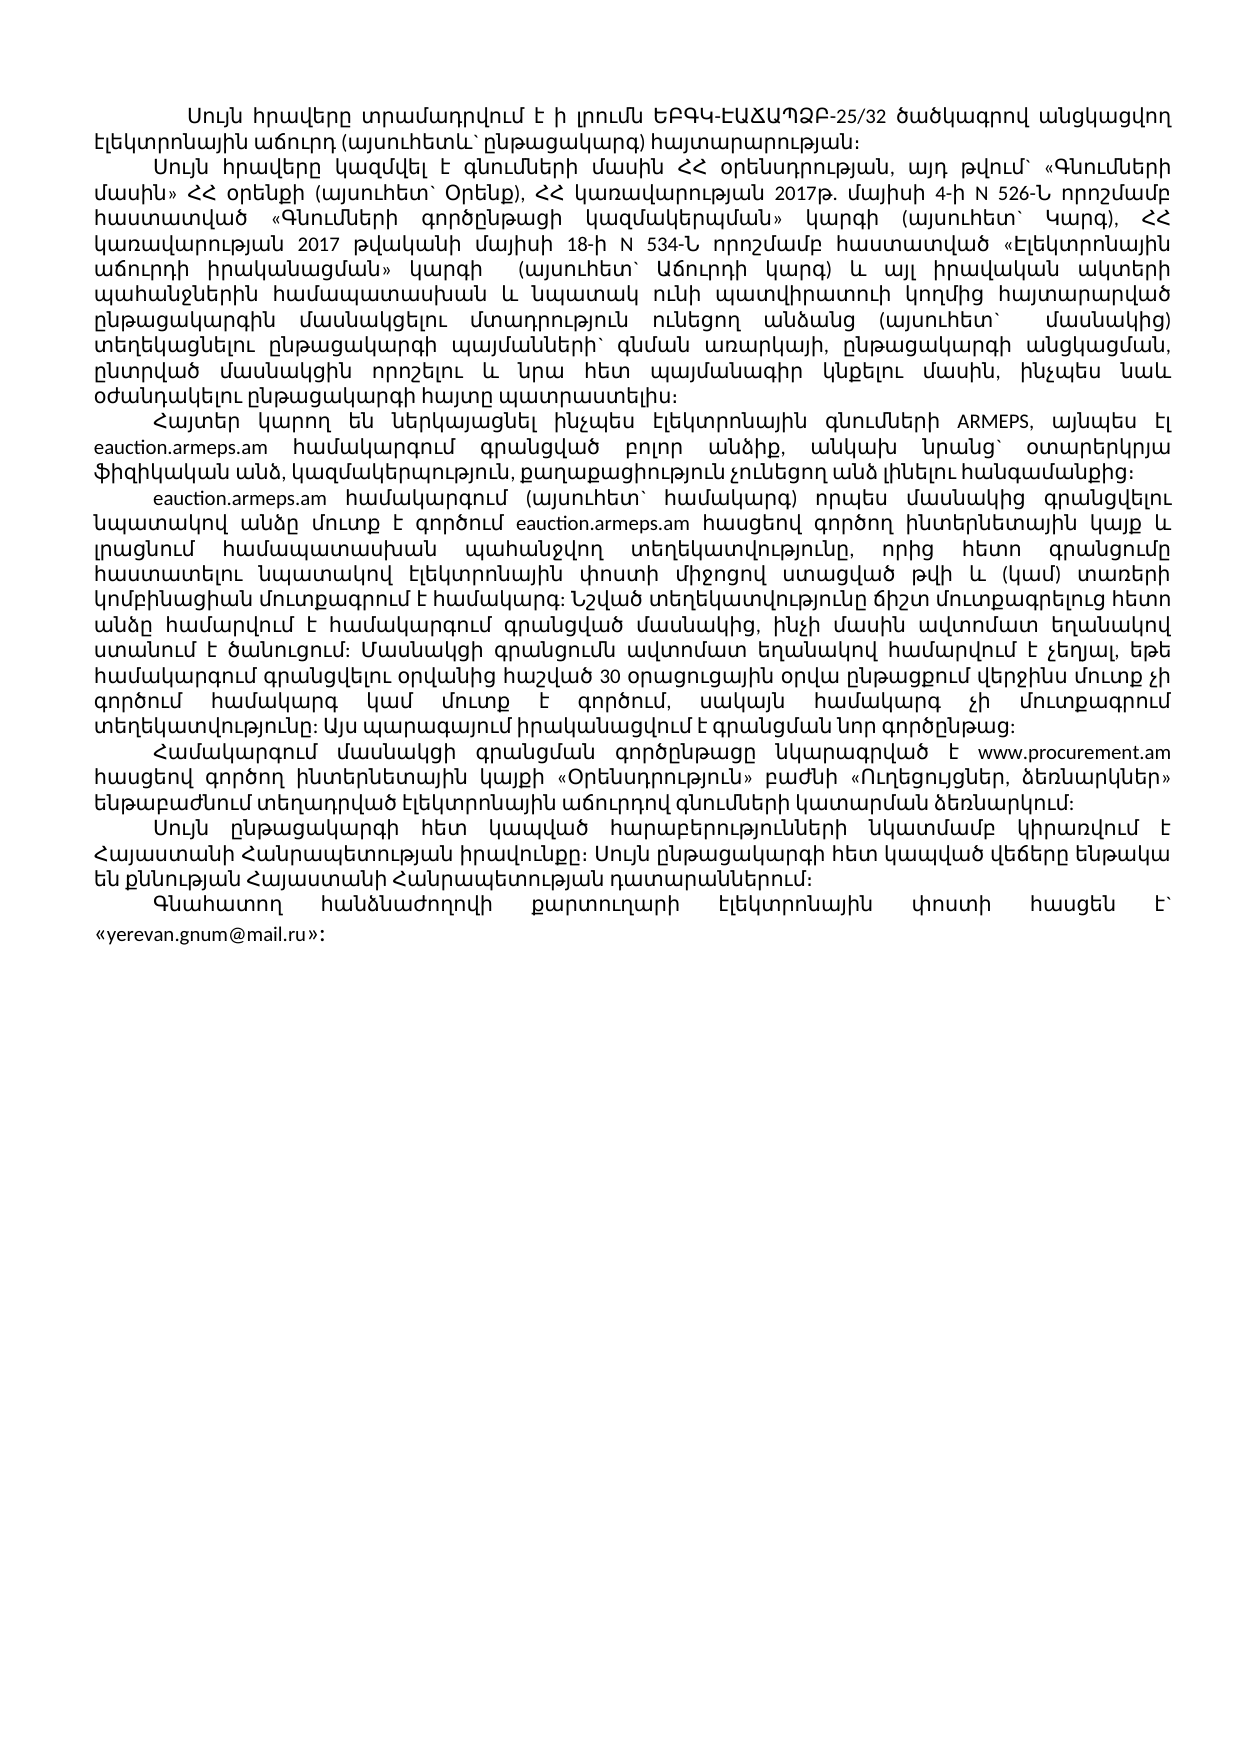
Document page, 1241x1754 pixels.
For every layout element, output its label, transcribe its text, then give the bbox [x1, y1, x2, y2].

text Սույն ընթացակարգի հետ կապված հարաբերությունների նկատմամբ կիրառվում է Հայաստանի Հանրապետության իրավունքը։ Սույն ընթացակարգի հետ կապված վեճերը ենթակա են քննության Հայաստանի Հանրապետության դատարաններում։ [94, 815, 1171, 892]
text eauction.armeps.am համակարգում (այսուհետ` համակարգ) որպես մասնակից գրանցվելու նպատակով անձը մուտք է գործում eauction.armeps.am հասցեով գործող ինտերնետային կայք և լրացնում համապատասխան պահանջվող տեղեկատվությունը, որից հետո գրանցումը հաստատելու նպատակով էլեկտրոնային փոստի միջոցով ստացված թվի և (կամ) տառերի կոմբինացիան մուտքագրում է համակարգ: Նշված տեղեկատվությունը ճիշտ մուտքագրելուց հետո անձը համարվում է համակարգում գրանցված մասնակից, ինչի մասին ավտոմատ եղանակով ստանում է ծանուցում: Մասնակցի գրանցումն ավտոմատ եղանակով համարվում է չեղյալ, եթե համակարգում գրանցվելու օրվանից հաշված 30 օրացուցային օրվա ընթացքում վերջինս մուտք չի գործում համակարգ կամ մուտք է գործում, սակայն համակարգ չի մուտքագրում տեղեկատվությունը: Այս պարագայում իրականացվում է գրանցման նոր գործընթաց: [94, 485, 1171, 739]
text Համակարգում մասնակցի գրանցման գործընթացը նկարագրված է www.procurement.am հասցեով գործող ինտերնետային կայքի «Օրենսդրություն» բաժնի «Ուղեցույցներ, ձեռնարկներ» ենթաբաժնում տեղադրված էլեկտրոնային աճուրդով գնումների կատարման ձեռնարկում: [94, 739, 1171, 815]
text Հայտեր կարող են ներկայացնել ինչպես էլեկտրոնային գնումների ARMEPS, այնպես էլ eauction.armeps.am համակարգում գրանցված բոլոր անձիք, անկախ նրանց` օտարերկրյա ֆիզիկական անձ, կազմակերպություն, քաղաքացիություն չունեցող անձ լինելու հանգամանքից։ [94, 409, 1171, 485]
text Գնահատող հանձնաժողովի քարտուղարի էլեկտրոնային փոստի հասցեն է` «yerevan.gnum@mail.ru»: [94, 892, 1171, 948]
text Սույն հրավերը կազմվել է գնումների մասին ՀՀ օրենսդրության, այդ թվում` «Գնումների մասին» ՀՀ օրենքի (այսուհետ` Օրենք), ՀՀ կառավարության 2017թ. մայիսի 4-ի N 526-Ն որոշմամբ հաստատված «Գնումների գործընթացի կազմակերպման» կարգի (այսուհետ` Կարգ), ՀՀ կառավարության 2017 թվականի մայիսի 18-ի N 534-Ն որոշմամբ հաստատված «Էլեկտրոնային աճուրդի իրականացման» կարգի (այսուհետ` Աճուրդի կարգ) և այլ իրավական ակտերի պահանջներին համապատասխան և նպատակ ունի պատվիրատուի կողմից հայտարարված ընթացակարգին մասնակցելու մտադրություն ունեցող անձանց (այսուհետ` մասնակից) տեղեկացնելու ընթացակարգի պայմանների` գնման առարկայի, ընթացակարգի անցկացման, ընտրված մասնակցին որոշելու և նրա հետ պայմանագիր կնքելու մասին, ինչպես նաև օժանդակելու ընթացակարգի հայտը պատրաստելիս։ [94, 154, 1171, 409]
text Սույն հրավերը տրամադրվում է ի լրումն ԵԲԳԿ-ԷԱՃԱՊՁԲ-25/32 ծածկագրով անցկացվող էլեկտրոնային աճուրդ (այսուհետև` ընթացակարգ) հայտարարության։ [94, 104, 1171, 154]
